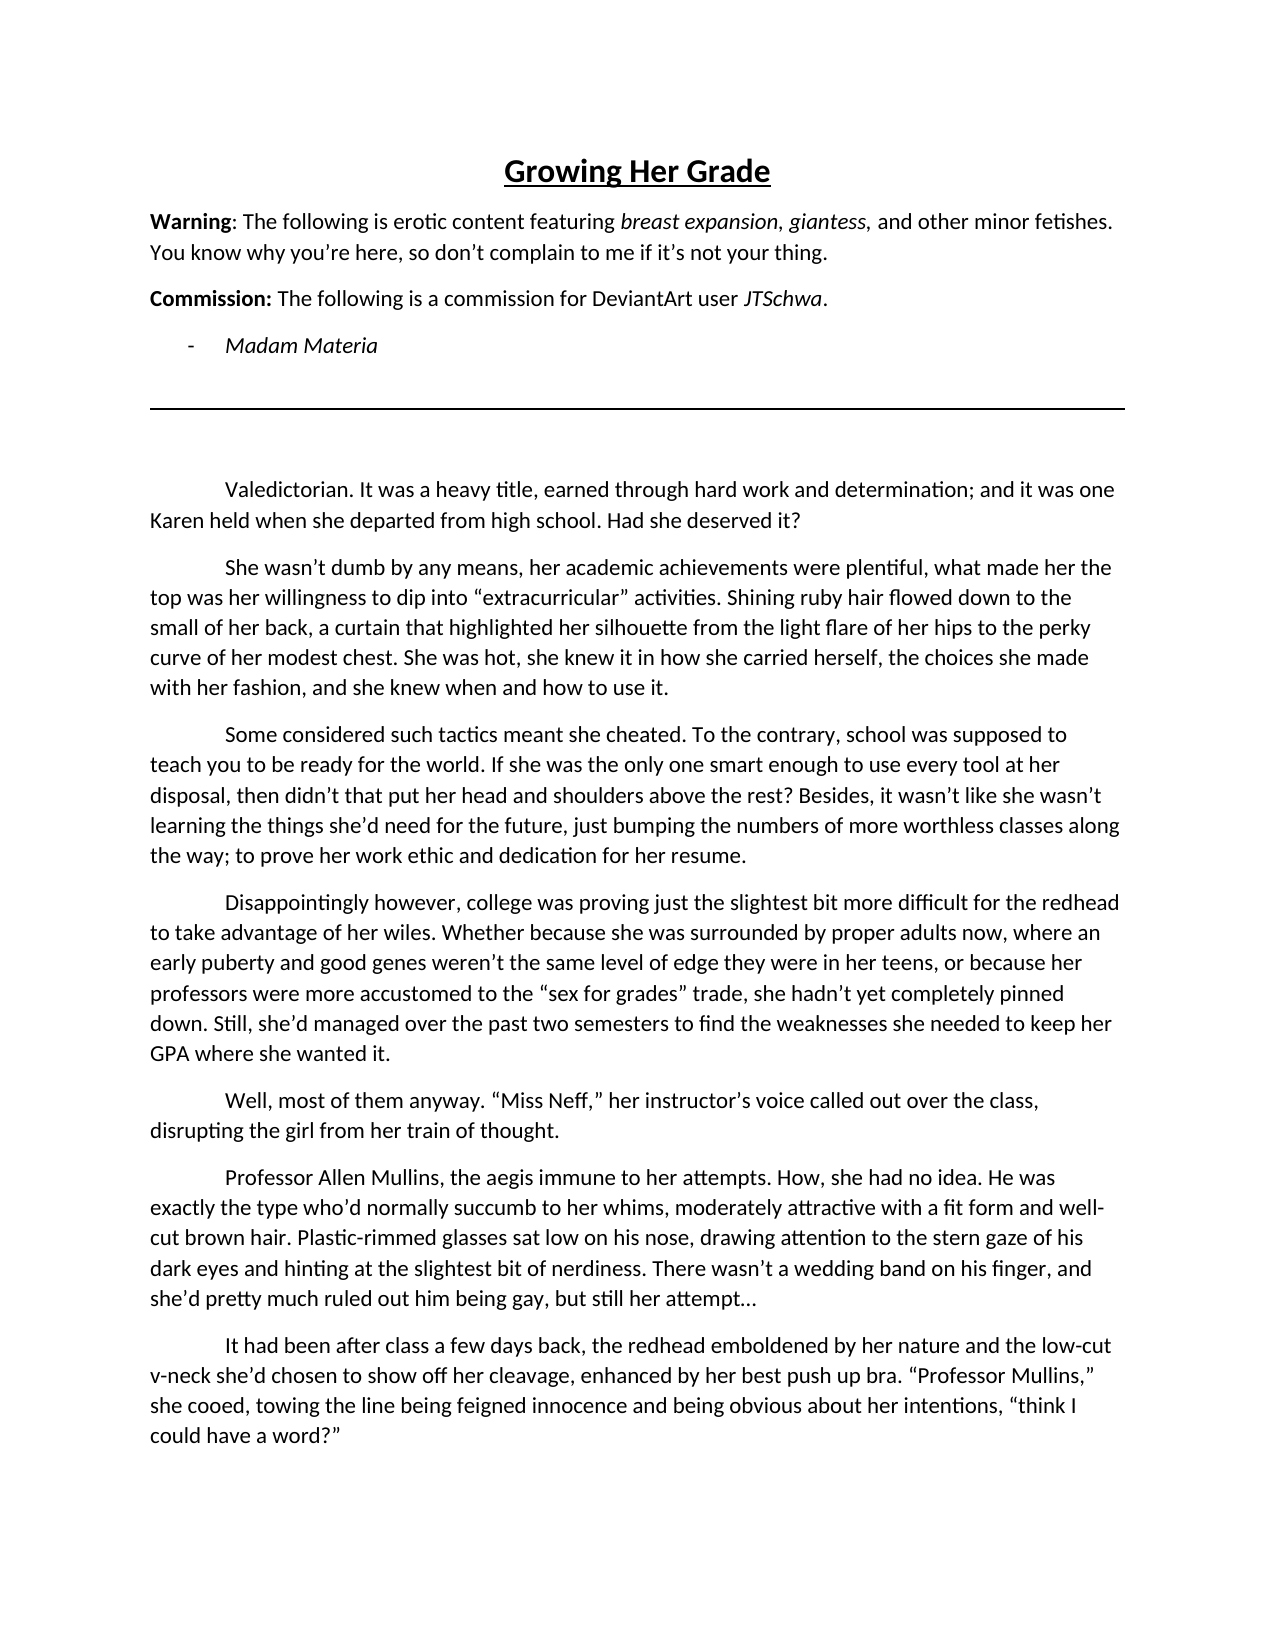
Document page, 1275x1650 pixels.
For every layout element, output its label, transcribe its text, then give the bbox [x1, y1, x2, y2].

text Growing Her Grade [150, 150, 1125, 191]
text Warning: The following is erotic content featuring breast expansion, giantess, and other minor fetishes. You know why you’re here, so don’t complain to me if it’s not your thing. [150, 207, 1125, 266]
text She wasn’t dumb by any means, her academic achievements were plentiful, what made her the top was her willingness to dip into “extracurricular” activities. Shining ruby hair flowed down to the small of her back, a curtain that highlighted her silhouette from the light flare of her hips to the perky curve of her modest chest. She was hot, she knew it in how she carried herself, the choices she made with her fashion, and she knew when and how to use it. [150, 553, 1125, 702]
text Valedictorian. It was a heavy title, earned through hard work and determination; and it was one Karen held when she departed from high school. Had she deserved it? [150, 476, 1125, 534]
text Some considered such tactics meant she cheated. To the contrary, school was supposed to teach you to be ready for the world. If she was the only one smart enough to use every tool at her disposal, then didn’t that put her head and shoulders above the rest? Besides, it wasn’t like she wasn’t learning the things she’d need for the future, just bumping the numbers of more worthless classes along the way; to prove her work ethic and dedication for her resume. [150, 720, 1125, 869]
text Disappointingly however, college was proving just the slightest bit more difficult for the redhead to take advantage of her wiles. Whether because she was surrounded by proper adults now, where an early puberty and good genes weren’t the same level of edge they were in her teens, or because her professors were more accustomed to the “sex for grades” trade, she hadn’t yet completely pinned down. Still, she’d managed over the past two semesters to find the weaknesses she needed to keep her GPA where she wanted it. [150, 888, 1125, 1067]
text Commission: The following is a commission for DeviantArt user JTSchwa. [150, 284, 1125, 312]
text Professor Allen Mullins, the aegis immune to her attempts. How, she had no idea. He was exactly the type who’d normally succumb to her whims, moderately attractive with a fit form and well-cut brown hair. Plastic-rimmed glasses sat low on his nose, drawing attention to the stern gaze of his dark eyes and hinting at the slightest bit of nerdiness. There wasn’t a wedding band on his finger, and she’d pretty much ruled out him being gay, but still her attempt… [150, 1163, 1125, 1312]
text It had been after class a few days back, the redhead emboldened by her nature and the low-cut v-neck she’d chosen to show off her cleavage, enhanced by her best push up bra. “Professor Mullins,” she cooed, towing the line being feigned innocence and being obvious about her intentions, “think I could have a word?” [150, 1331, 1125, 1449]
list Madam Materia [187, 331, 1125, 359]
text Well, most of them anyway. “Miss Neff,” her instructor’s voice called out over the class, disrupting the girl from her train of thought. [150, 1086, 1125, 1144]
